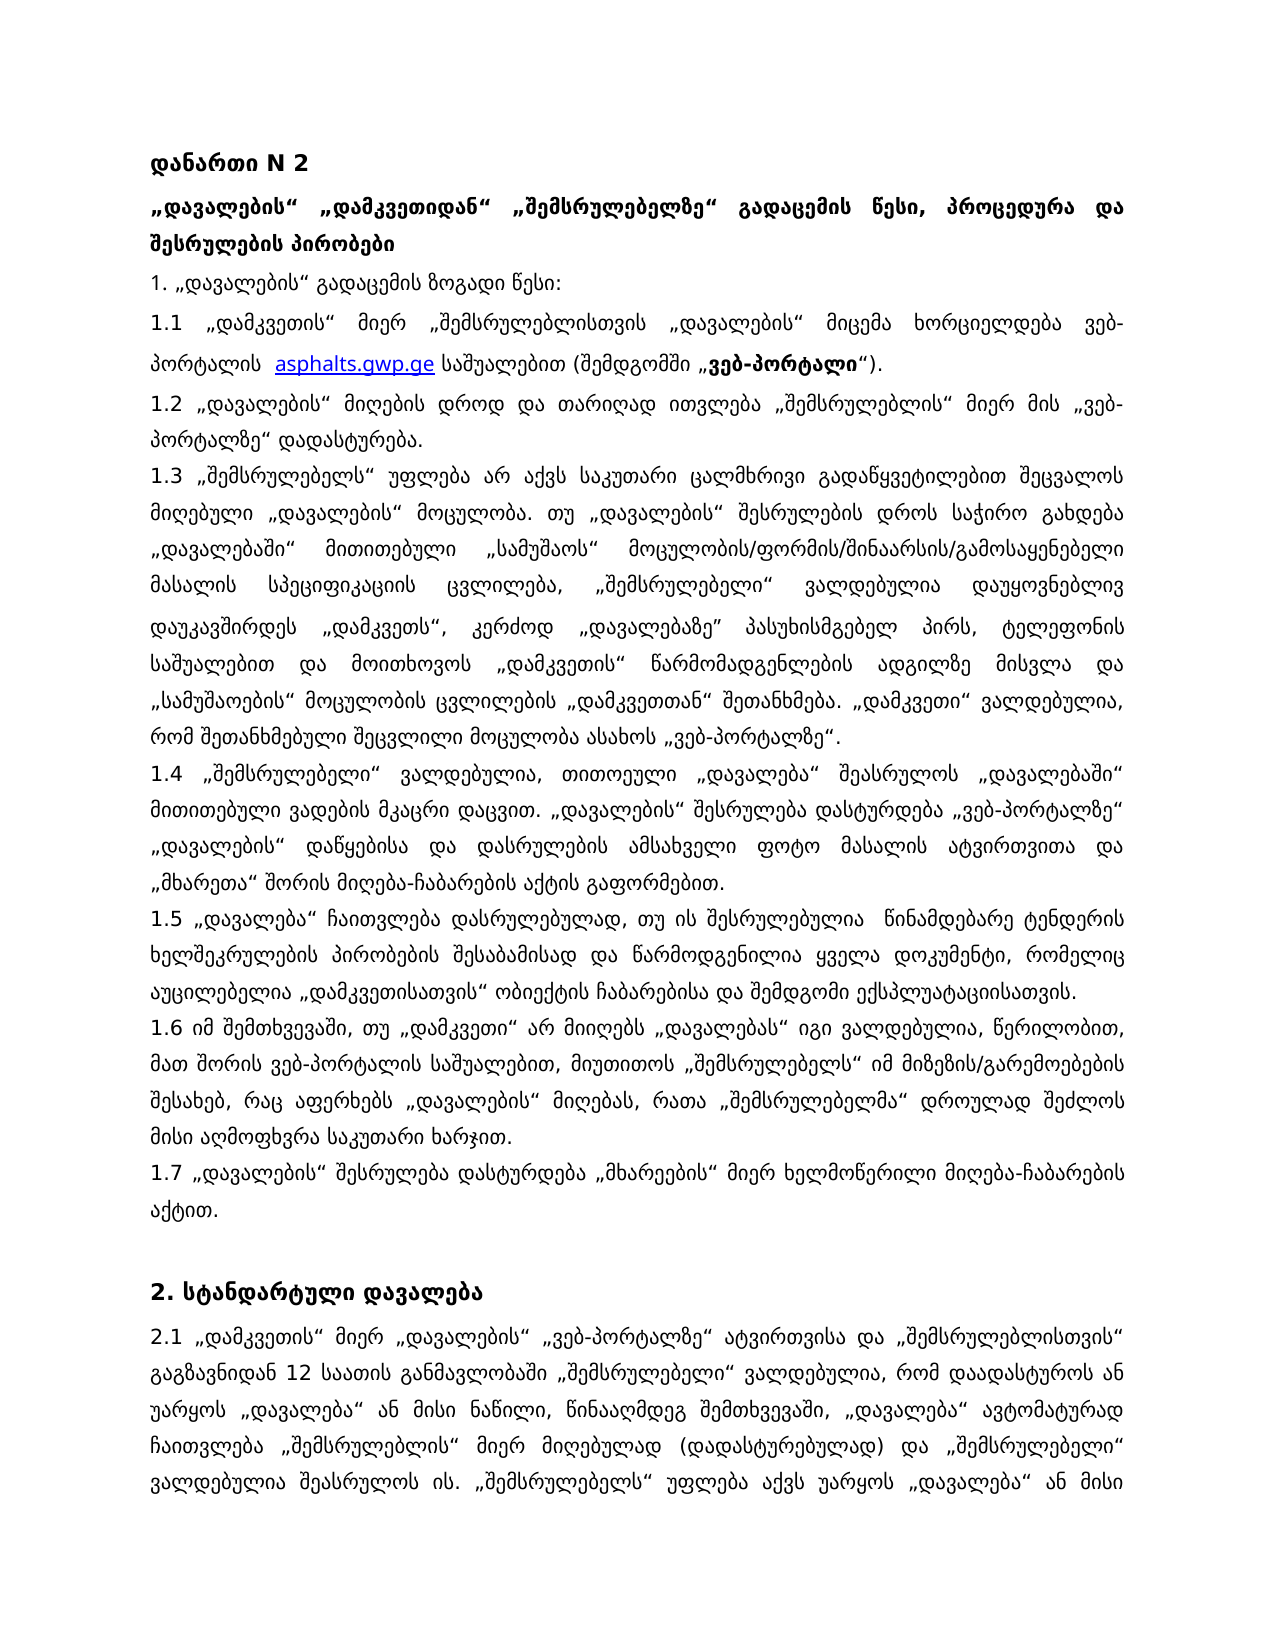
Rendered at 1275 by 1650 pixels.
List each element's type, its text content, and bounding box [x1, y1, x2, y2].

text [150, 1325, 1125, 1495]
text „დავალების“ „დამკვეთიდან“ „შემსრულებელზე“ გადაცემის წესი, პროცედურა და შესრულების პირობები [150, 195, 1125, 256]
text 1.4 „შემსრულებელი“ ვალდებულია, თითოეული „დავალება“ შეასრულოს „დავალებაში“ მითითებული ვადების მკაცრი დაცვით. „დავალების“ შესრულება დასტურდება „ვებ-პორტალზე“ „დავალების“ დაწყებისა და დასრულების ამსახველი ფოტო მასალის ატვირთვითა და „მხარეთა“ შორის მიღება-ჩაბარების აქტის გაფორმებით. [150, 762, 1125, 895]
text 1.5 „დავალება“ ჩაითვლება დასრულებულად, თუ ის შესრულებულია წინამდებარე ტენდერის ხელშეკრულების პირობების შესაბამისად და წარმოდგენილია ყველა დოკუმენტი, რომელიც აუცილებელია „დამკვეთისათვის“ ობიექტის ჩაბარებისა და შემდგომი ექსპლუატაციისათვის. [150, 907, 1125, 1004]
text 1.2 „დავალების“ მიღების დროდ და თარიღად ითვლება „შემსრულებლის“ მიერ მის „ვებ-პორტალზე“ დადასტურება. [150, 392, 1125, 452]
text 1.1 „დამკვეთის“ მიერ „შემსრულებლისთვის „დავალების“ მიცემა ხორციელდება ვებ-პორტალის asphalts.gwp.ge საშუალებით (შემდგომში „ვებ-პორტალი“). [150, 311, 1125, 378]
text 1.7 „დავალების“ შესრულება დასტურდება „მხარეების“ მიერ ხელმოწერილი მიღება-ჩაბარების აქტით. [150, 1161, 1125, 1222]
text 2. სტანდარტული დავალება [150, 1279, 1125, 1306]
text 1. „დავალების“ გადაცემის ზოგადი წესი: [150, 268, 1125, 297]
text დანართი N 2 [150, 150, 1125, 177]
text 1.3 „შემსრულებელს“ უფლება არ აქვს საკუთარი ცალმხრივი გადაწყვეტილებით შეცვალოს მიღებული „დავალების“ მოცულობა. თუ „დავალების“ შესრულების დროს საჭირო გახდება „დავალებაში“ მითითებული „სამუშაოს“ მოცულობის/ფორმის/შინაარსის/გამოსაყენებელი მასალის სპეციფიკაციის ცვლილება, „შემსრულებელი“ ვალდებულია დაუყოვნებლივ დაუკავშირდეს „დამკვეთს“, კერძოდ „დავალებაზე” პასუხისმგებელ პირს, ტელეფონის საშუალებით და მოითხოვოს „დამკვეთის“ წარმომადგენლების ადგილზე მისვლა და „სამუშაოების“ მოცულობის ცვლილების „დამკვეთთან“ შეთანხმება. „დამკვეთი“ ვალდებულია, რომ შეთანხმებული შეცვლილი მოცულობა ასახოს „ვებ-პორტალზე“. [150, 464, 1125, 749]
text 1.6 იმ შემთხვევაში, თუ „დამკვეთი“ არ მიიღებს „დავალებას“ იგი ვალდებულია, წერილობით, მათ შორის ვებ-პორტალის საშუალებით, მიუთითოს „შემსრულებელს“ იმ მიზეზის/გარემოებების შესახებ, რაც აფერხებს „დავალების“ მიღებას, რათა „შემსრულებელმა“ დროულად შეძლოს მისი აღმოფხვრა საკუთარი ხარჯით. [150, 1016, 1125, 1149]
